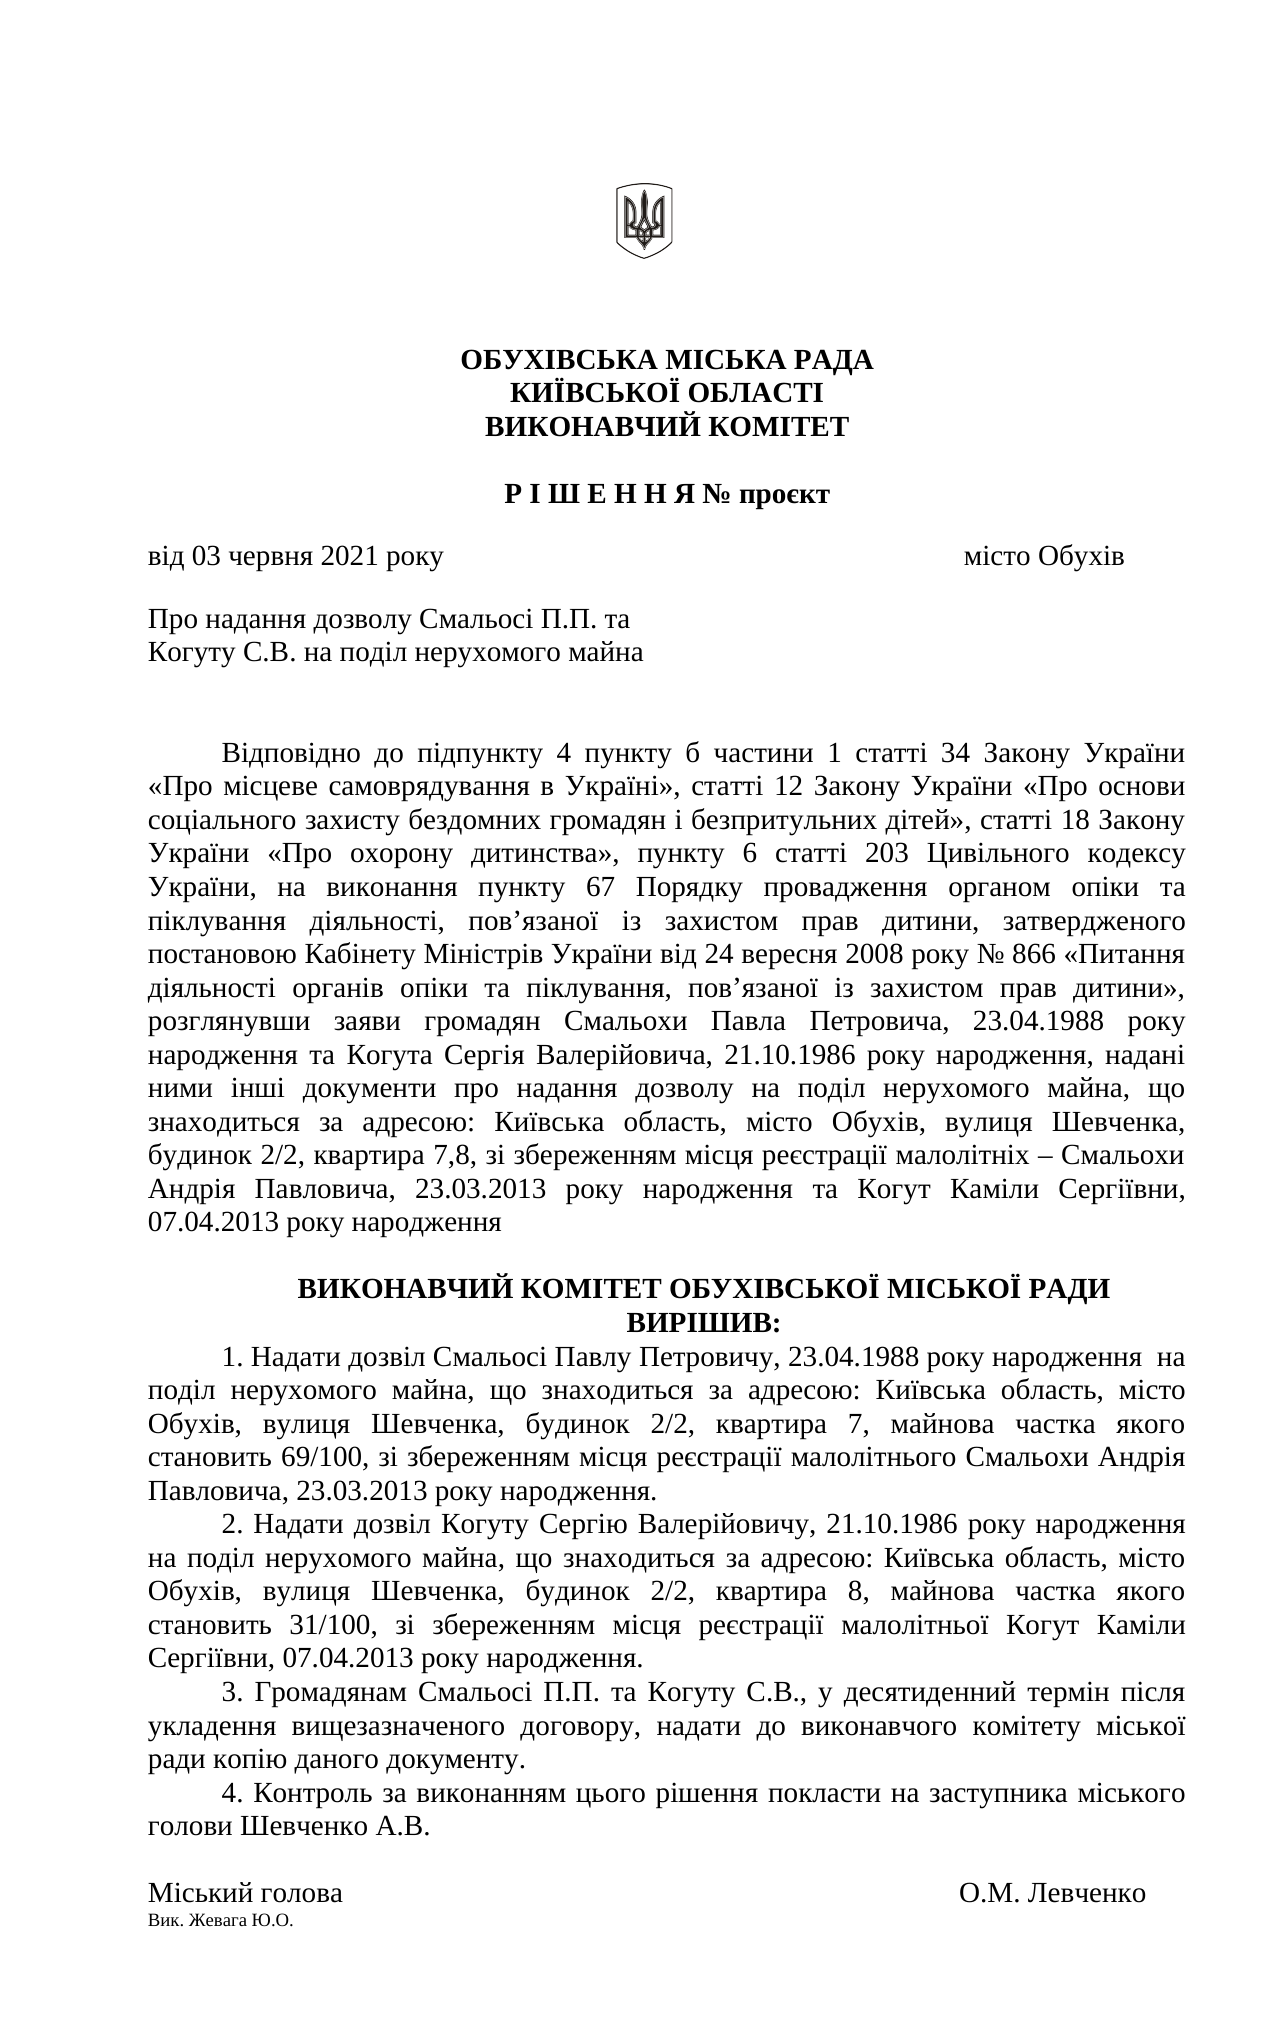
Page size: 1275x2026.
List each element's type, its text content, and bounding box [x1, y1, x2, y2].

text ВИКОНАВЧИЙ КОМІТЕТ [148, 409, 1186, 443]
text 3. Громадянам Смальосі П.П. та Когуту С.В., у десятиденний термін після укладення вищезазначеного договору, надати до виконавчого комітету міської ради копію даного документу. [148, 1674, 1186, 1775]
text 2. Надати дозвіл Когуту Сергію Валерійовичу, 21.10.1986 року народження на поділ нерухомого майна, що знаходиться за адресою: Київська область, місто Обухів, вулиця Шевченка, будинок 2/2, квартира 8, майнова частка якого становить 31/100, зі збереженням місця реєстрації малолітньої Когут Каміли Сергіївни, 07.04.2013 року народження. [148, 1506, 1186, 1674]
text ВИКОНАВЧИЙ КОМІТЕТ ОБУХІВСЬКОЇ МІСЬКОЇ РАДИ [148, 1272, 1186, 1305]
text від 03 червня 2021 року місто Обухів [148, 538, 1186, 572]
text Р І Ш Е Н Н Я № проєкт [148, 476, 1186, 510]
text ВИРІШИВ: [148, 1305, 1186, 1339]
text Вик. Жевага Ю.О. [148, 1909, 1186, 1931]
text Міський голова О.М. Левченко [148, 1875, 1186, 1909]
subtitle КИЇВСЬКОЇ ОБЛАСТІ [148, 376, 1186, 409]
text 1. Надати дозвіл Смальосі Павлу Петровичу, 23.04.1988 року народження на поділ нерухомого майна, що знаходиться за адресою: Київська область, місто Обухів, вулиця Шевченка, будинок 2/2, квартира 7, майнова частка якого становить 69/100, зі збереженням місця реєстрації малолітнього Смальохи Андрія Павловича, 23.03.2013 року народження. [148, 1339, 1186, 1506]
text Когуту С.В. на поділ нерухомого майна [148, 634, 1186, 668]
text Відповідно до підпункту 4 пункту б частини 1 статті 34 Закону України «Про місцеве самоврядування в Україні», статті 12 Закону України «Про основи соціального захисту бездомних громадян і безпритульних дітей», статті 18 Закону України «Про охорону дитинства», пункту 6 статті 203 Цивільного кодексу України, на виконання пункту 67 Порядку провадження органом опіки та піклування діяльності, пов’язаної із захистом прав дитини, затвердженого постановою Кабінету Міністрів України від 24 вересня 2008 року № 866 «Питання діяльності органів опіки та піклування, пов’язаної із захистом прав дитини», розглянувши заяви громадян Смальохи Павла Петровича, 23.04.1988 року народження та Когута Сергія Валерійовича, 21.10.1986 року народження, надані ними інші документи про надання дозволу на поділ нерухомого майна, що знаходиться за адресою: Київська область, місто Обухів, вулиця Шевченка, будинок 2/2, квартира 7,8, зі збереженням місця реєстрації малолітніх – Смальохи Андрія Павловича, 23.03.2013 року народження та Когут Каміли Сергіївни, 07.04.2013 року народження [148, 735, 1186, 1238]
text 4. Контроль за виконанням цього рішення покласти на заступника міського голови Шевченко А.В. [148, 1775, 1186, 1842]
subtitle ОБУХІВСЬКА МІСЬКА РАДА [148, 342, 1186, 376]
text Про надання дозволу Смальосі П.П. та [148, 601, 1186, 634]
